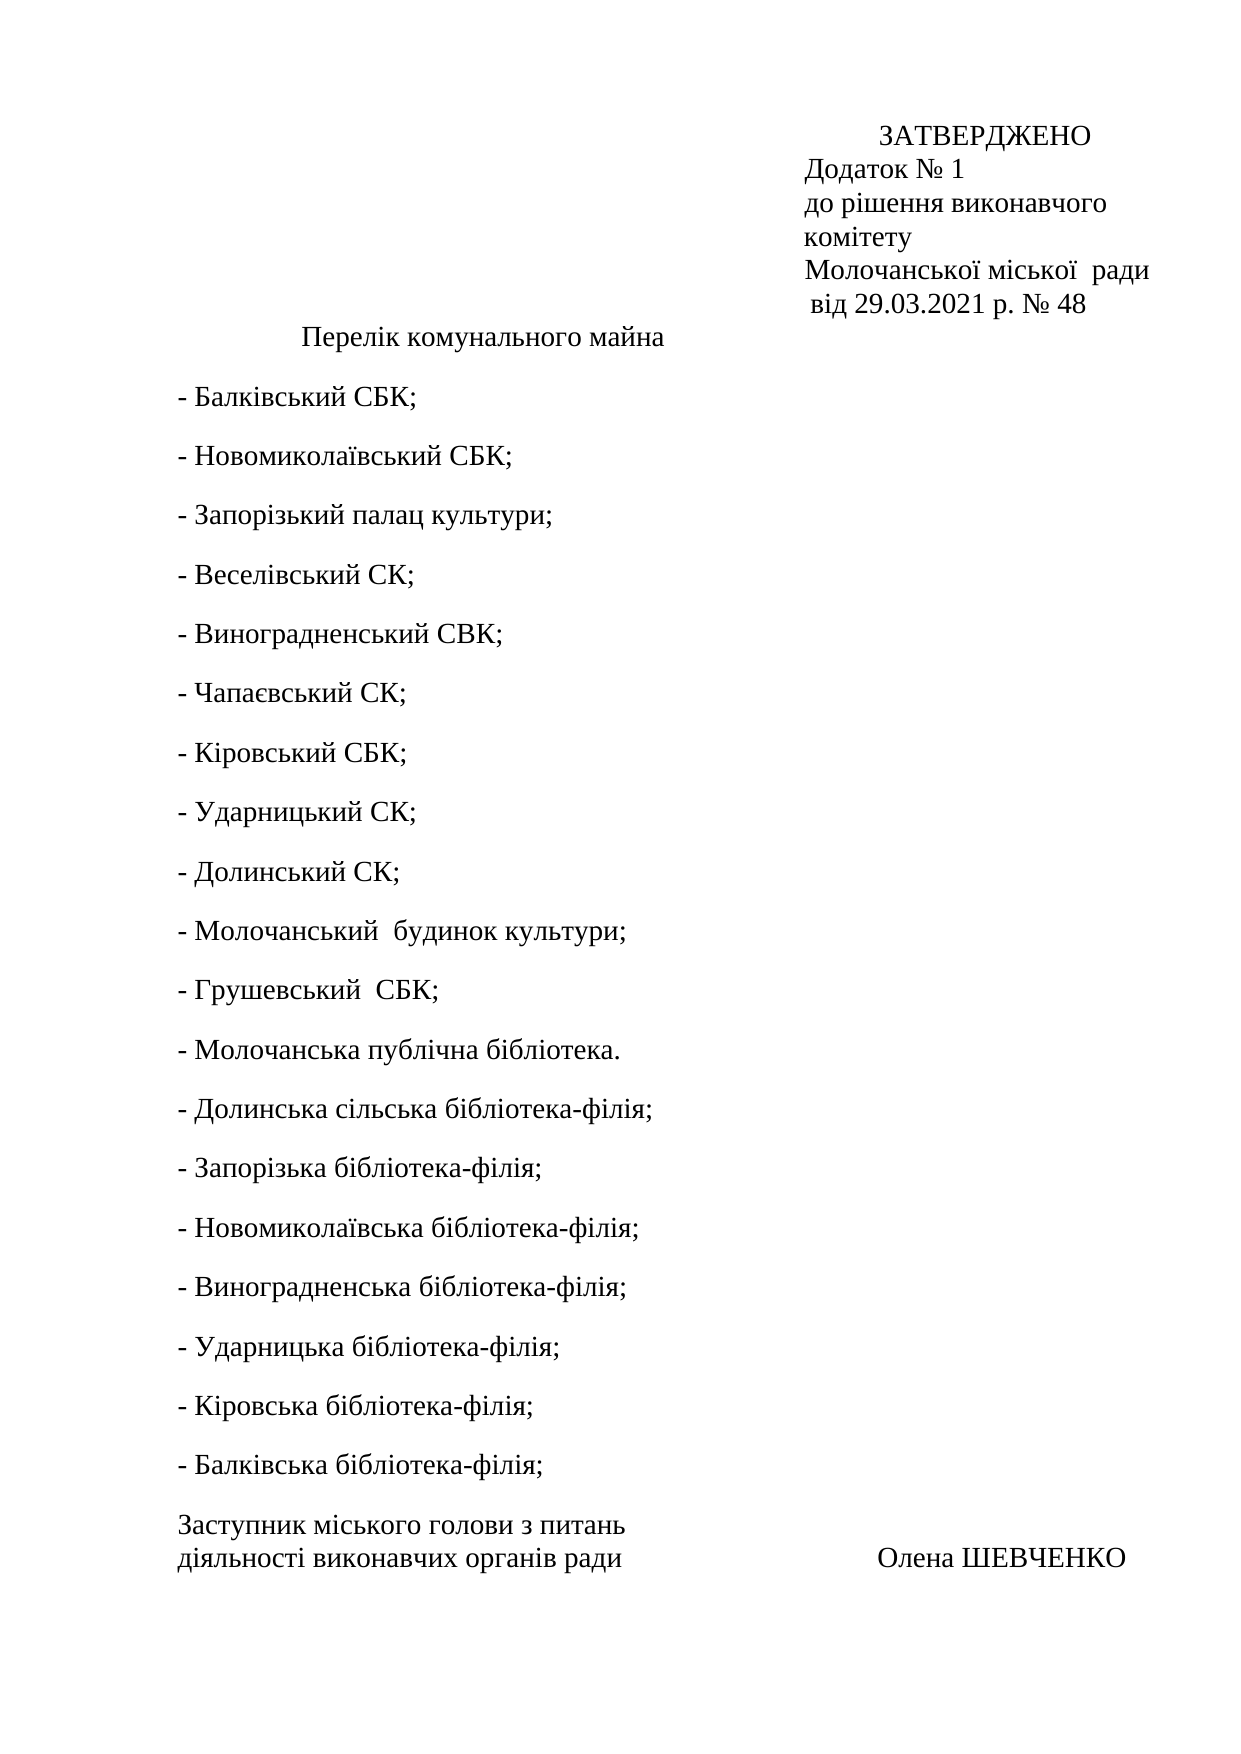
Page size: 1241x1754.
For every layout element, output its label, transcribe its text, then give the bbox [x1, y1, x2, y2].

text - Кіровська бібліотека-філія; [177, 1388, 1152, 1422]
text - Запорізька бібліотека-філія; [177, 1151, 1152, 1184]
text - Веселівський СК; [177, 557, 1152, 590]
text Додаток № 1 [177, 152, 1152, 185]
text - Запорізький палац культури; [177, 497, 1152, 531]
text - Ударницький СК; [177, 794, 1152, 828]
text - Долинський СК; [177, 854, 1152, 887]
text Перелік комунального майна [177, 319, 1152, 353]
text від 29.03.2021 р. № 48 [177, 286, 1152, 319]
text - Молочанський будинок культури; [177, 913, 1152, 947]
text - Новомиколаївський СБК; [177, 438, 1152, 472]
text діяльності виконавчих органів ради Олена ШЕВЧЕНКО [177, 1540, 1152, 1574]
text - Балківська бібліотека-філія; [177, 1447, 1152, 1481]
text - Новомиколаївська бібліотека-філія; [177, 1210, 1152, 1243]
text - Кіровський СБК; [177, 735, 1152, 768]
text ЗАТВЕРДЖЕНО [767, 118, 1152, 152]
text - Балківський СБК; [177, 379, 1152, 412]
text - Ударницька бібліотека-філія; [177, 1329, 1152, 1362]
text до рішення виконавчого [177, 185, 1152, 219]
text Молочанської міської ради [177, 252, 1152, 286]
text - Чапаєвський СК; [177, 676, 1152, 709]
text Заступник міського голови з питань [177, 1507, 1152, 1540]
text - Виноградненська бібліотека-філія; [177, 1269, 1152, 1303]
text - Молочанська публічна бібліотека. [177, 1032, 1152, 1065]
text - Долинська сільська бібліотека-філія; [177, 1091, 1152, 1125]
text - Грушевський СБК; [177, 972, 1152, 1006]
text - Виноградненський СВК; [177, 616, 1152, 650]
text комітету [177, 219, 1152, 252]
